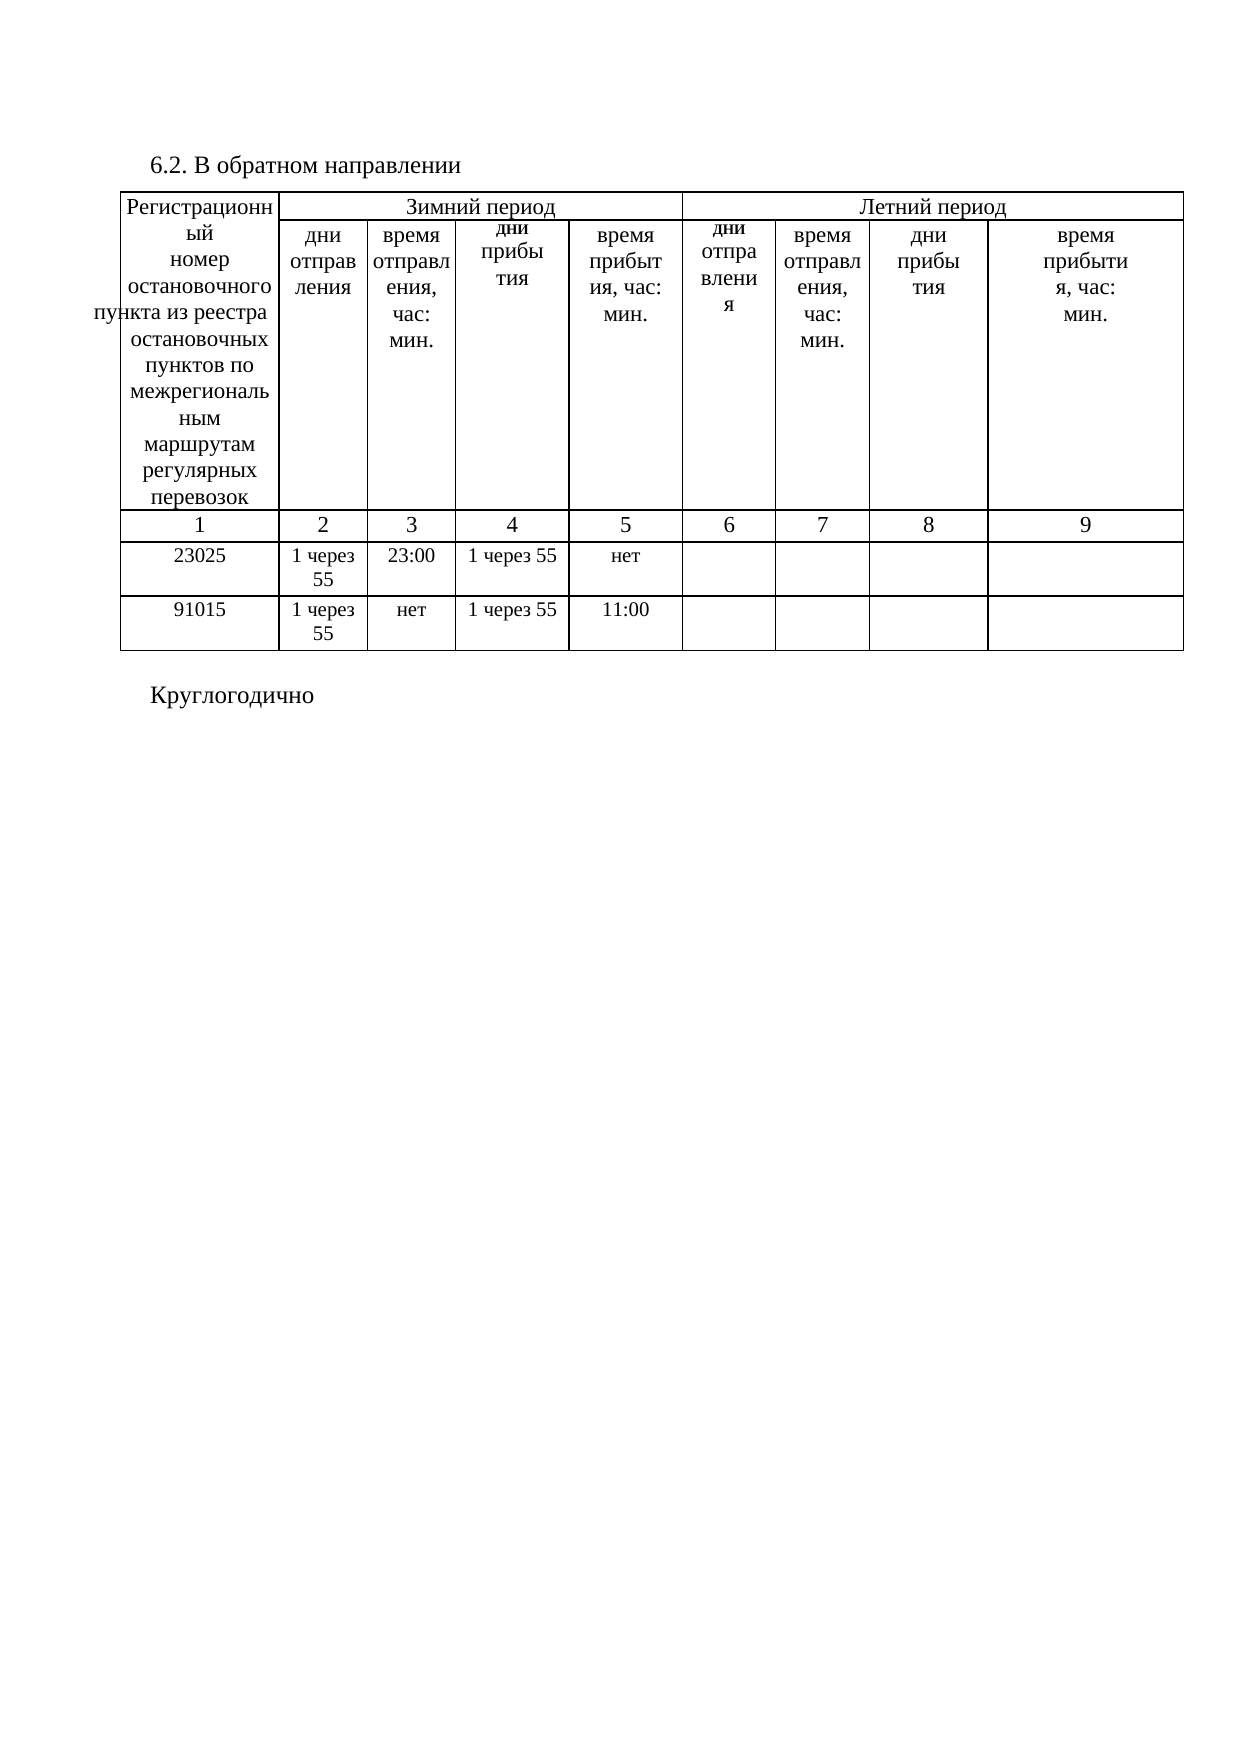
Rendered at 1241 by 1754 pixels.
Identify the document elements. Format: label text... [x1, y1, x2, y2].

table_cell время прибыти я, час: мин. [989, 221, 1183, 509]
table_cell [989, 597, 1183, 650]
table_cell 4 [456, 511, 568, 541]
table_cell 11:00 [570, 597, 682, 650]
table_cell 2 [280, 511, 367, 541]
text 6.2. В обратном направлении [150, 150, 1090, 179]
table_header Летний период [683, 193, 1183, 219]
table_cell 9 [989, 511, 1183, 541]
table_header Зимний период [280, 193, 682, 219]
table_cell нет [368, 597, 455, 650]
table_cell время прибыт ия, час: мин. [570, 221, 682, 509]
table_cell 23025 [121, 543, 278, 595]
table_cell время отправл ения, час: мин. [368, 221, 455, 509]
table_cell 7 [776, 511, 869, 541]
table_cell время отправл ения, час: мин. [776, 221, 869, 509]
table_cell 3 [368, 511, 455, 541]
table_cell 6 [683, 511, 775, 541]
table_cell дни прибы тия [870, 221, 987, 509]
table_header Регистрационный номер остановочного пункта из реестра остановочных пунктов по межрегиональным маршрутам регулярных перевозок [121, 193, 278, 509]
table_cell [776, 597, 869, 650]
table_cell [989, 543, 1183, 595]
table_cell 1 через 55 [280, 543, 367, 595]
table_cell нет [570, 543, 682, 595]
table_cell [683, 597, 775, 650]
table_cell дни отправ ления [280, 221, 367, 509]
table_cell ДНИ отпра влени я [683, 221, 775, 509]
table_cell 5 [570, 511, 682, 541]
table_cell [870, 597, 987, 650]
table_cell 1 через 55 [456, 597, 568, 650]
table_cell 1 [121, 511, 278, 541]
table_cell 1 через 55 [280, 597, 367, 650]
table_cell [776, 543, 869, 595]
table_cell [870, 543, 987, 595]
table_cell 91015 [121, 597, 278, 650]
table_cell [683, 543, 775, 595]
table_cell 8 [870, 511, 987, 541]
text Круглогодично [150, 680, 1090, 709]
table_cell 23:00 [368, 543, 455, 595]
table_cell 1 через 55 [456, 543, 568, 595]
table_cell ДНИ прибы тия [456, 221, 568, 509]
